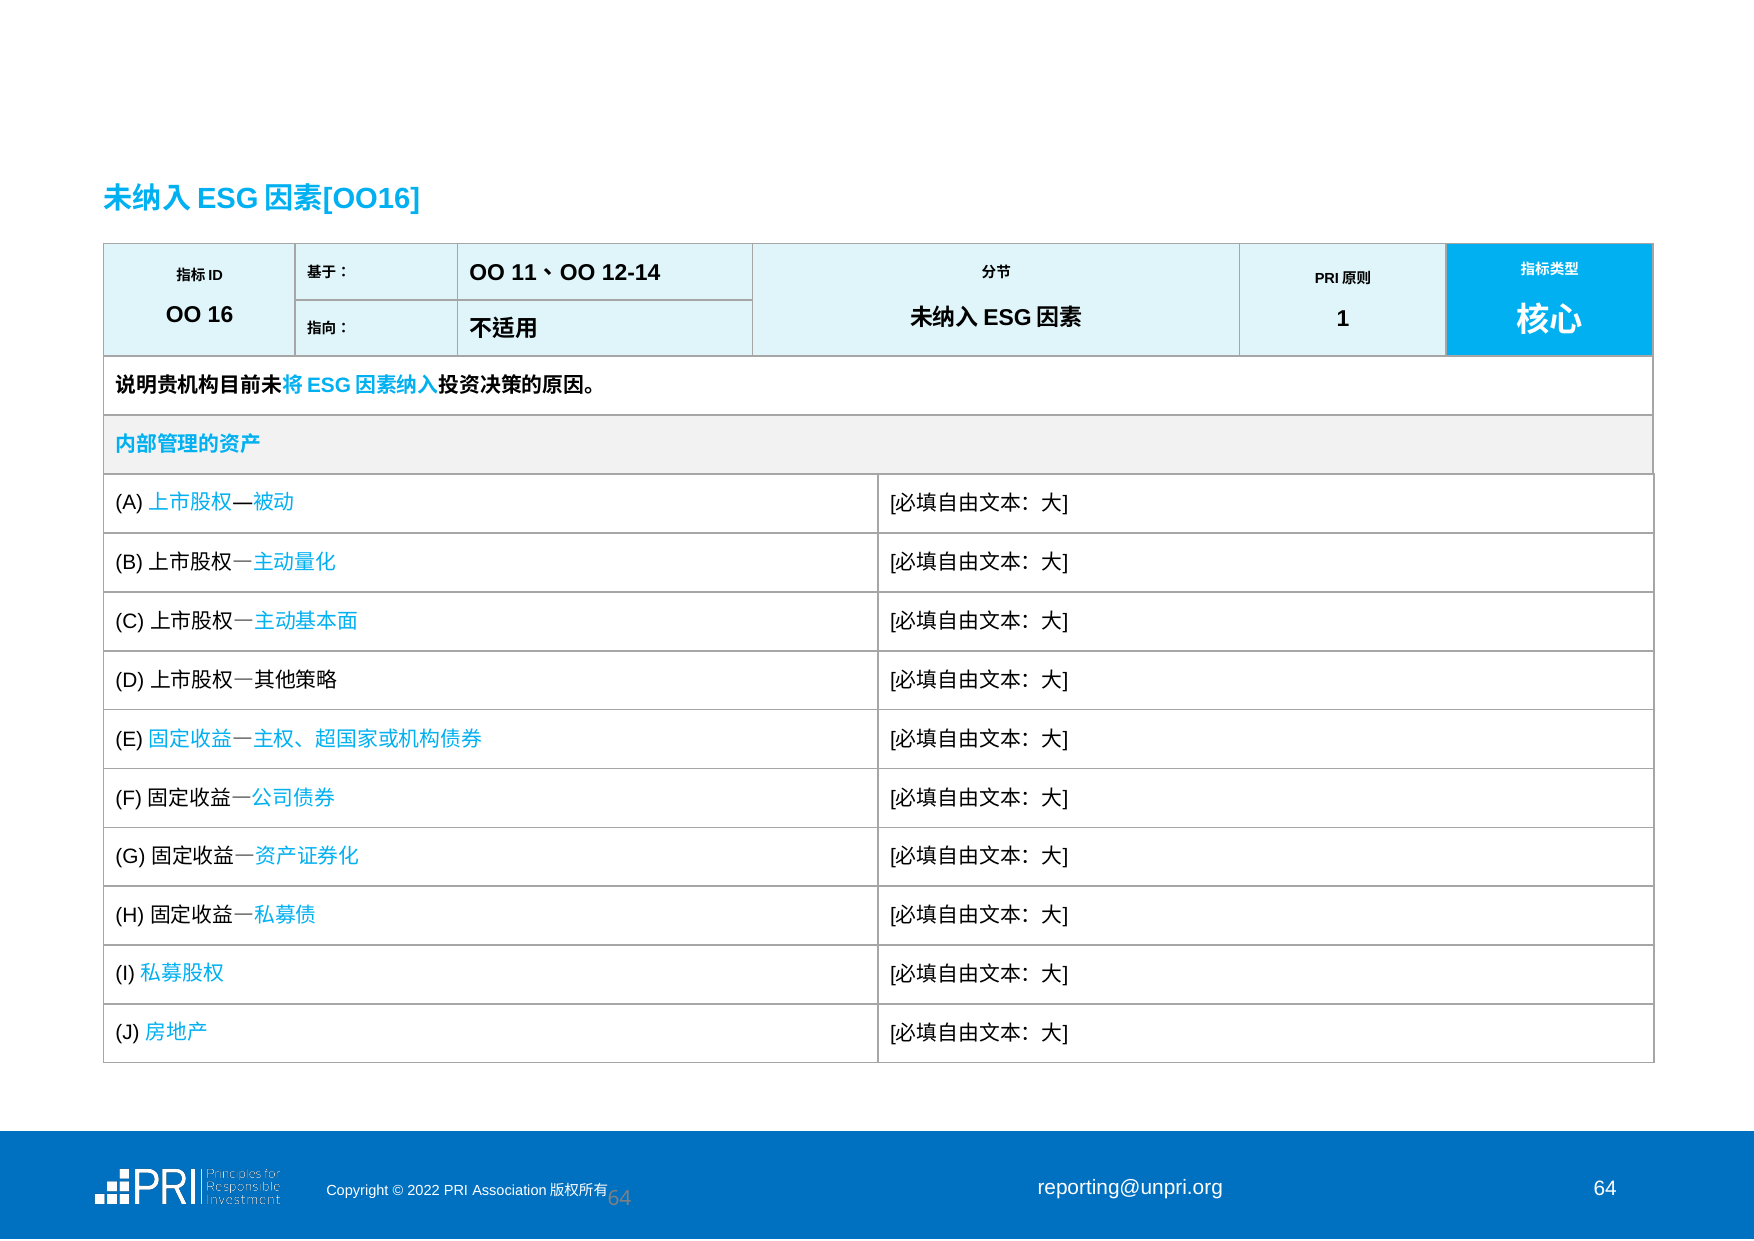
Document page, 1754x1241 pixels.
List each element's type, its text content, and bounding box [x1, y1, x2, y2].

table_cell [必填自由文本：大] [879, 946, 1653, 1003]
table_cell 不适用 [458, 301, 752, 355]
table_header 基于： [296, 244, 457, 299]
table_header 分节 未纳入ESG因素 [753, 244, 1239, 355]
table_cell 说明贵机构目前未将ESG因素纳入投资决策的原因。 [104, 357, 1652, 414]
table_cell [必填自由文本：大] [879, 769, 1653, 826]
picture [92, 1166, 282, 1207]
table_cell 内部管理的资产 [104, 416, 1652, 473]
table_cell [必填自由文本：大] [879, 593, 1653, 650]
table_cell [必填自由文本：大] [879, 887, 1653, 944]
table_cell [必填自由文本：大] [879, 828, 1653, 885]
table_header 指标类型 核心 [1447, 244, 1652, 355]
table_cell (F) 固定收益—公司债券 [104, 769, 877, 826]
table_cell 指向： [296, 301, 457, 355]
table_cell [必填自由文本：大] [879, 1005, 1653, 1062]
table_cell (G) 固定收益—资产证券化 [104, 828, 877, 885]
subtitle 未纳入ESG因素[OO16] [103, 175, 1650, 217]
table_cell [必填自由文本：大] [879, 710, 1653, 768]
table_cell (E) 固定收益—主权、超国家或机构债券 [104, 710, 877, 768]
picture [328, 737, 334, 744]
table_cell (C) 上市股权—主动基本面 [104, 593, 877, 650]
table_cell (H) 固定收益—私募债 [104, 887, 877, 944]
table_header OO 11、OO 12-14 [458, 244, 752, 299]
table_cell [必填自由文本：大] [879, 475, 1653, 532]
table_cell (A) 上市股权—被动 [104, 475, 877, 532]
table_header PRI原则 1 [1240, 244, 1445, 355]
picture [192, 492, 196, 503]
table_header 指标ID OO 16 [104, 244, 294, 355]
table_cell (D) 上市股权—其他策略 [104, 652, 877, 709]
table_cell (B) 上市股权—主动量化 [104, 534, 877, 591]
table_cell [必填自由文本：大] [879, 534, 1653, 591]
picture [184, 963, 188, 974]
table_cell [必填自由文本：大] [879, 652, 1653, 709]
table_cell (J) 房地产 [104, 1005, 877, 1062]
table_cell (I) 私募股权 [104, 946, 877, 1003]
